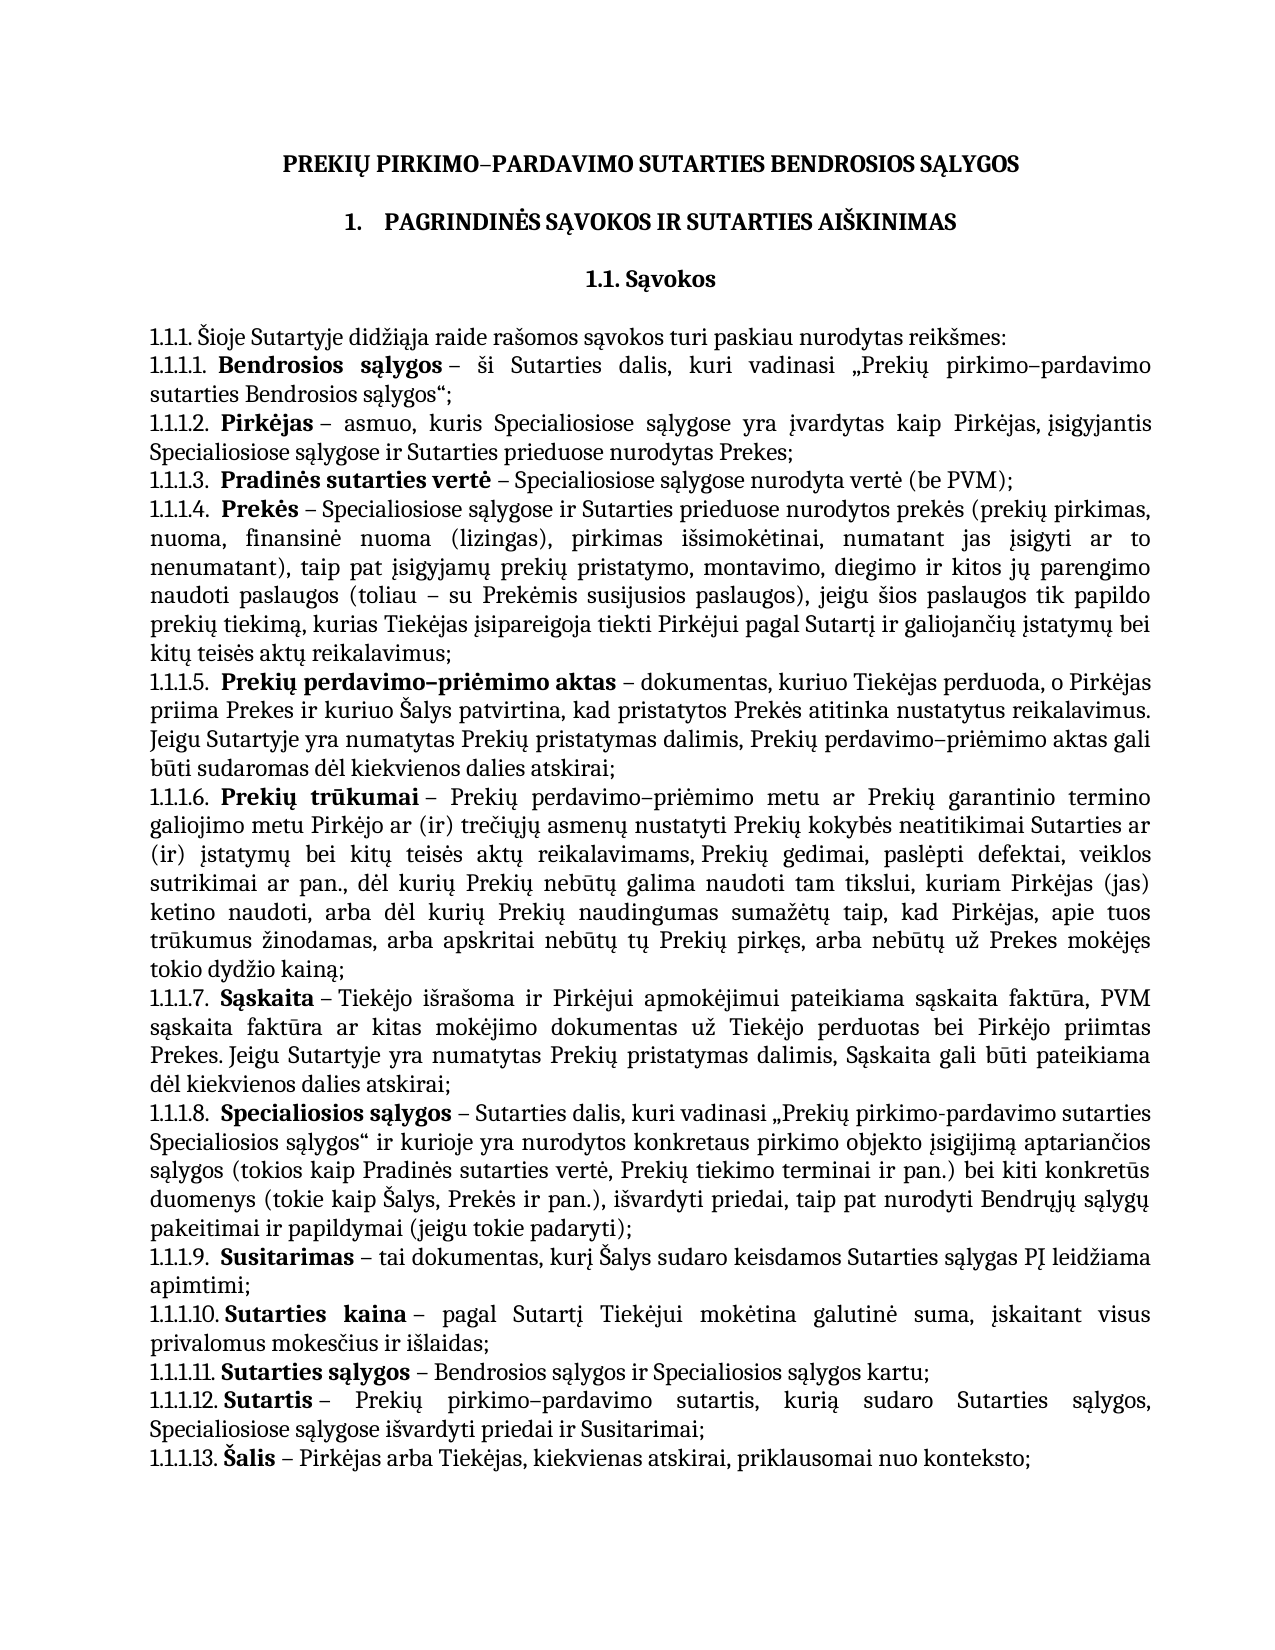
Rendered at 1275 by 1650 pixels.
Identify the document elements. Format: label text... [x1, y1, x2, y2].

text 1.1.1.5. Prekių perdavimo–priėmimo aktas – dokumentas, kuriuo Tiekėjas perduoda, o Pirkėjas priima Prekes ir kuriuo Šalys patvirtina, kad pristatytos Prekės atitinka nustatytus reikalavimus. Jeigu Sutartyje yra numatytas Prekių pristatymas dalimis, Prekių perdavimo–priėmimo aktas gali būti sudaromas dėl kiekvienos dalies atskirai; [150, 667, 1152, 782]
text 1.1.1. Šioje Sutartyje didžiąja raide rašomos sąvokos turi paskiau nurodytas reikšmes: [150, 322, 1152, 351]
text 1.1.1.9. Susitarimas – tai dokumentas, kurį Šalys sudaro keisdamos Sutarties sąlygas PĮ leidžiama apimtimi; [150, 1242, 1152, 1300]
text 1.1. Sąvokos [150, 265, 1152, 294]
text 1.1.1.11. Sutarties sąlygos – Bendrosios sąlygos ir Specialiosios sąlygos kartu; [150, 1357, 1152, 1386]
text 1.1.1.1. Bendrosios sąlygos – ši Sutarties dalis, kuri vadinasi „Prekių pirkimo–pardavimo sutarties Bendrosios sąlygos“; [150, 351, 1152, 409]
text 1.1.1.8. Specialiosios sąlygos – Sutarties dalis, kuri vadinasi „Prekių pirkimo-pardavimo sutarties Specialiosios sąlygos“ ir kurioje yra nurodytos konkretaus pirkimo objekto įsigijimą aptariančios sąlygos (tokios kaip Pradinės sutarties vertė, Prekių tiekimo terminai ir pan.) bei kiti konkretūs duomenys (tokie kaip Šalys, Prekės ir pan.), išvardyti priedai, taip pat nurodyti Bendrųjų sąlygų pakeitimai ir papildymai (jeigu tokie padaryti); [150, 1099, 1152, 1242]
text 1.1.1.6. Prekių trūkumai – Prekių perdavimo–priėmimo metu ar Prekių garantinio termino galiojimo metu Pirkėjo ar (ir) trečiųjų asmenų nustatyti Prekių kokybės neatitikimai Sutarties ar (ir) įstatymų bei kitų teisės aktų reikalavimams, Prekių gedimai, paslėpti defektai, veiklos sutrikimai ar pan., dėl kurių Prekių nebūtų galima naudoti tam tikslui, kuriam Pirkėjas (jas) ketino naudoti, arba dėl kurių Prekių naudingumas sumažėtų taip, kad Pirkėjas, apie tuos trūkumus žinodamas, arba apskritai nebūtų tų Prekių pirkęs, arba nebūtų už Prekes mokėjęs tokio dydžio kainą; [150, 782, 1152, 984]
text 1.1.1.7. Sąskaita – Tiekėjo išrašoma ir Pirkėjui apmokėjimui pateikiama sąskaita faktūra, PVM sąskaita faktūra ar kitas mokėjimo dokumentas už Tiekėjo perduotas bei Pirkėjo priimtas Prekes. Jeigu Sutartyje yra numatytas Prekių pristatymas dalimis, Sąskaita gali būti pateikiama dėl kiekvienos dalies atskirai; [150, 984, 1152, 1099]
text 1.1.1.13. Šalis – Pirkėjas arba Tiekėjas, kiekvienas atskirai, priklausomai nuo konteksto; [150, 1444, 1152, 1472]
text 1.1.1.2. Pirkėjas – asmuo, kuris Specialiosiose sąlygose yra įvardytas kaip Pirkėjas, įsigyjantis Specialiosiose sąlygose ir Sutarties prieduose nurodytas Prekes; [150, 409, 1152, 466]
text PREKIŲ PIRKIMO–PARDAVIMO SUTARTIES BENDROSIOS SĄLYGOS [150, 150, 1152, 179]
text 1.1.1.12. Sutartis – Prekių pirkimo–pardavimo sutartis, kurią sudaro Sutarties sąlygos, Specialiosiose sąlygose išvardyti priedai ir Susitarimai; [150, 1386, 1152, 1444]
text 1.1.1.10. Sutarties kaina – pagal Sutartį Tiekėjui mokėtina galutinė suma, įskaitant visus privalomus mokesčius ir išlaidas; [150, 1300, 1152, 1357]
text 1.1.1.3. Pradinės sutarties vertė – Specialiosiose sąlygose nurodyta vertė (be PVM); [150, 466, 1152, 495]
text 1.1.1.4. Prekės – Specialiosiose sąlygose ir Sutarties prieduose nurodytos prekės (prekių pirkimas, nuoma, finansinė nuoma (lizingas), pirkimas išsimokėtinai, numatant jas įsigyti ar to nenumatant), taip pat įsigyjamų prekių pristatymo, montavimo, diegimo ir kitos jų parengimo naudoti paslaugos (toliau – su Prekėmis susijusios paslaugos), jeigu šios paslaugos tik papildo prekių tiekimą, kurias Tiekėjas įsipareigoja tiekti Pirkėjui pagal Sutartį ir galiojančių įstatymų bei kitų teisės aktų reikalavimus; [150, 495, 1152, 667]
text 1. PAGRINDINĖS SĄVOKOS IR SUTARTIES AIŠKINIMAS [150, 207, 1152, 236]
